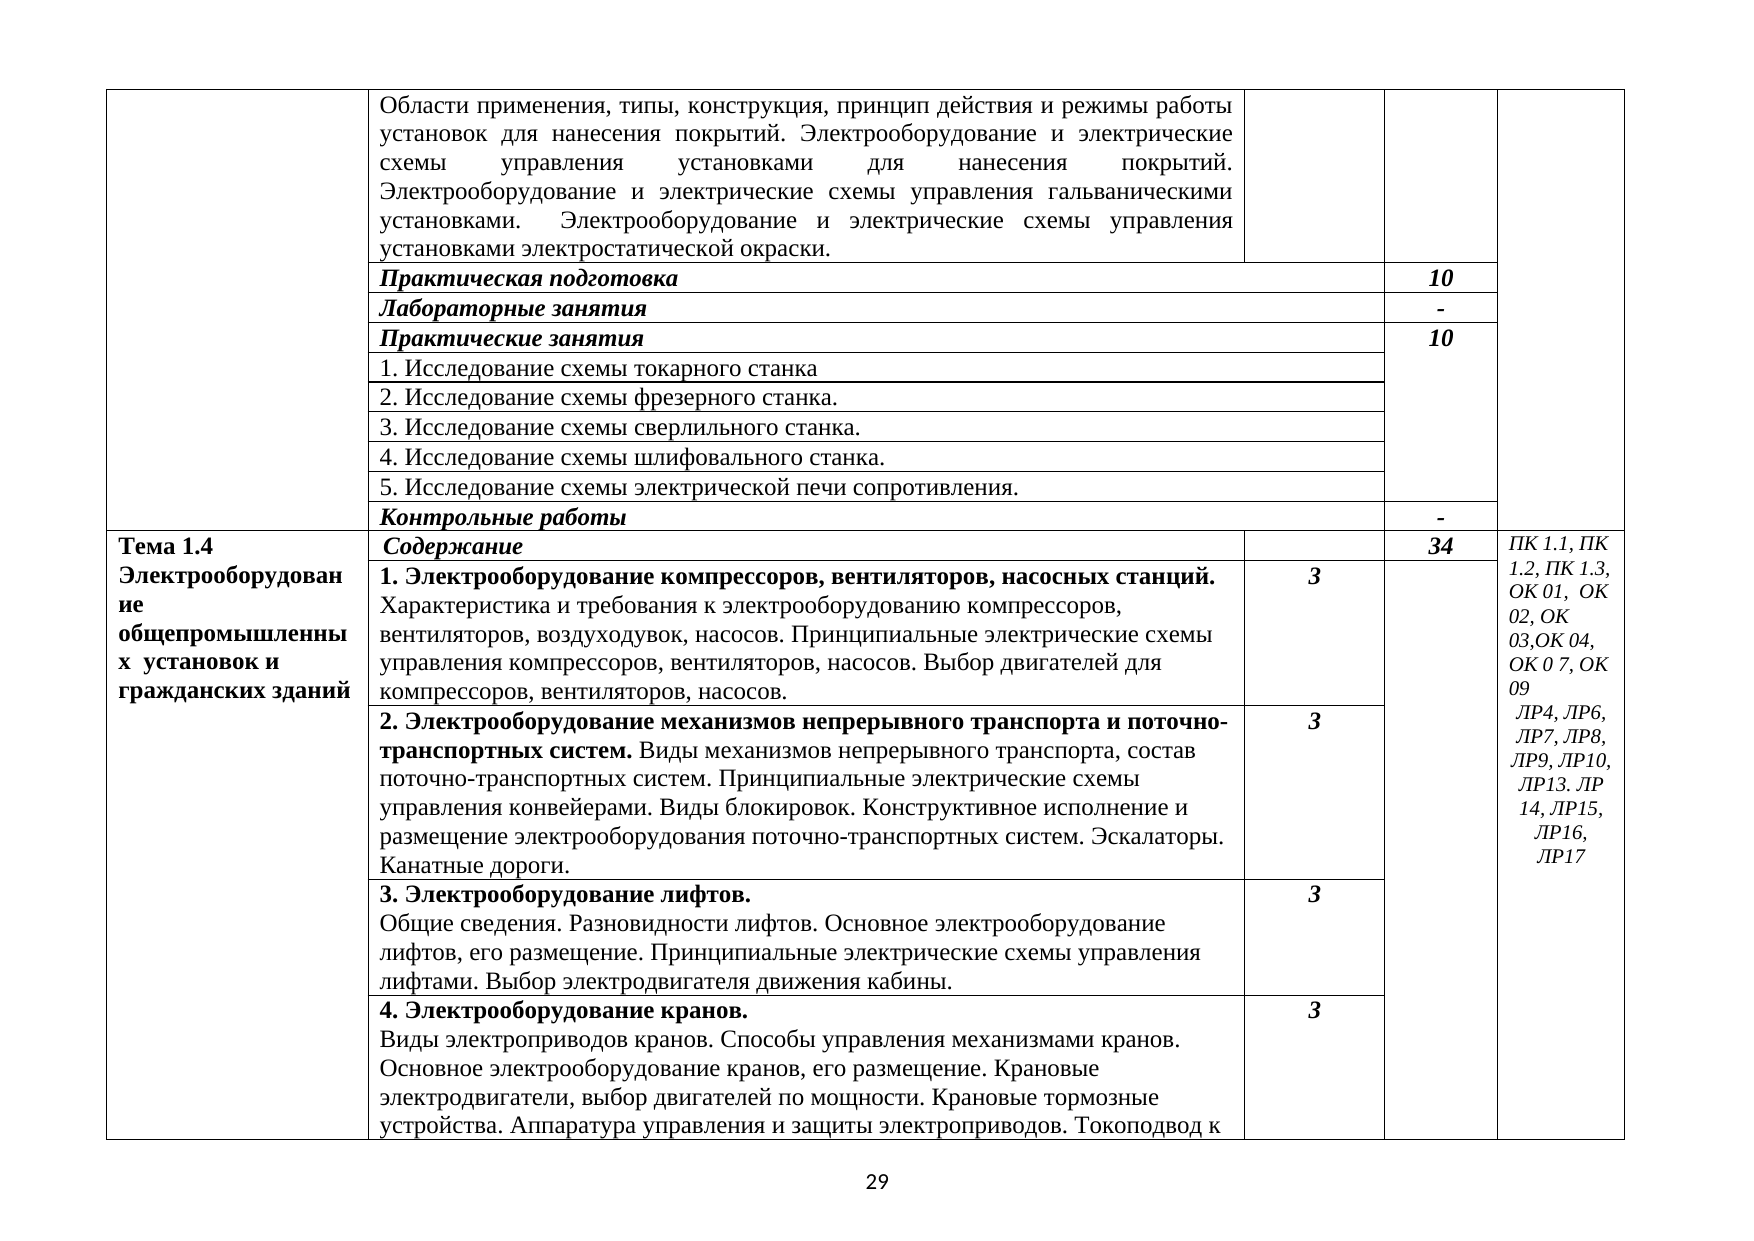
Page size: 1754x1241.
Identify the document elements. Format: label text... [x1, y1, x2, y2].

table_cell Лабораторные занятия [369, 293, 1384, 322]
table_cell 4. Исследование схемы шлифовального станка. [369, 442, 1384, 471]
table_cell 2. Электрооборудование механизмов непрерывного транспорта и поточно-транспортных систем. Виды механизмов непрерывного транспорта, состав поточно-транспортных систем. Принципиальные электрические схемы управления конвейерами. Виды блокировок. Конструктивное исполнение и размещение электрооборудования поточно-транспортных систем. Эскалаторы. Канатные дороги. [369, 706, 1244, 878]
table_cell 1. Исследование схемы токарного станка [369, 353, 1384, 381]
table_cell Тема 1.4 Электрооборудование общепромышленных установок и гражданских зданий [107, 531, 368, 1139]
table_cell Содержание [369, 531, 1244, 560]
table_cell 3 [1245, 706, 1384, 878]
table_cell 3 [1245, 561, 1384, 705]
table_cell 3 [1245, 996, 1384, 1139]
table_cell - [1385, 502, 1497, 530]
table_cell 3 [1245, 880, 1384, 994]
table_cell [369, 90, 1244, 262]
table_cell - [1385, 293, 1497, 322]
table_cell Практическая подготовка [369, 263, 1384, 292]
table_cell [369, 996, 1244, 1139]
table_cell 10 [1385, 263, 1497, 292]
table_cell Контрольные работы [369, 502, 1384, 530]
table_cell 10 [1385, 323, 1497, 501]
table_cell 3. Электрооборудование лифтов. Общие сведения. Разновидности лифтов. Основное электрооборудование лифтов, его размещение. Принципиальные электрические схемы управления лифтами. Выбор электродвигателя движения кабины. [369, 880, 1244, 994]
table_cell 1. Электрооборудование компрессоров, вентиляторов, насосных станций. Характеристика и требования к электрооборудованию компрессоров, вентиляторов, воздуходувок, насосов. Принципиальные электрические схемы управления компрессоров, вентиляторов, насосов. Выбор двигателей для компрессоров, вентиляторов, насосов. [369, 561, 1244, 705]
table_cell 3. Исследование схемы сверлильного станка. [369, 412, 1384, 441]
table_cell [1385, 561, 1497, 1139]
table_cell 5. Исследование схемы электрической печи сопротивления. [369, 472, 1384, 501]
table_cell 34 [1385, 531, 1497, 560]
table_cell ПК 1.1, ПК 1.2, ПК 1.3, ОК 01, ОК 02, ОК 03,ОК 04, ОК 0 7, ОК 09 ЛР4, ЛР6, ЛР7, ЛР8, ЛР9, ЛР10, ЛР13. ЛР 14, ЛР15, ЛР16, ЛР17 [1498, 531, 1624, 1139]
table_cell 2. Исследование схемы фрезерного станка. [369, 383, 1384, 411]
table_cell [1245, 531, 1384, 560]
table_cell 3 [1245, 90, 1384, 262]
table_cell Практические занятия [369, 323, 1384, 352]
